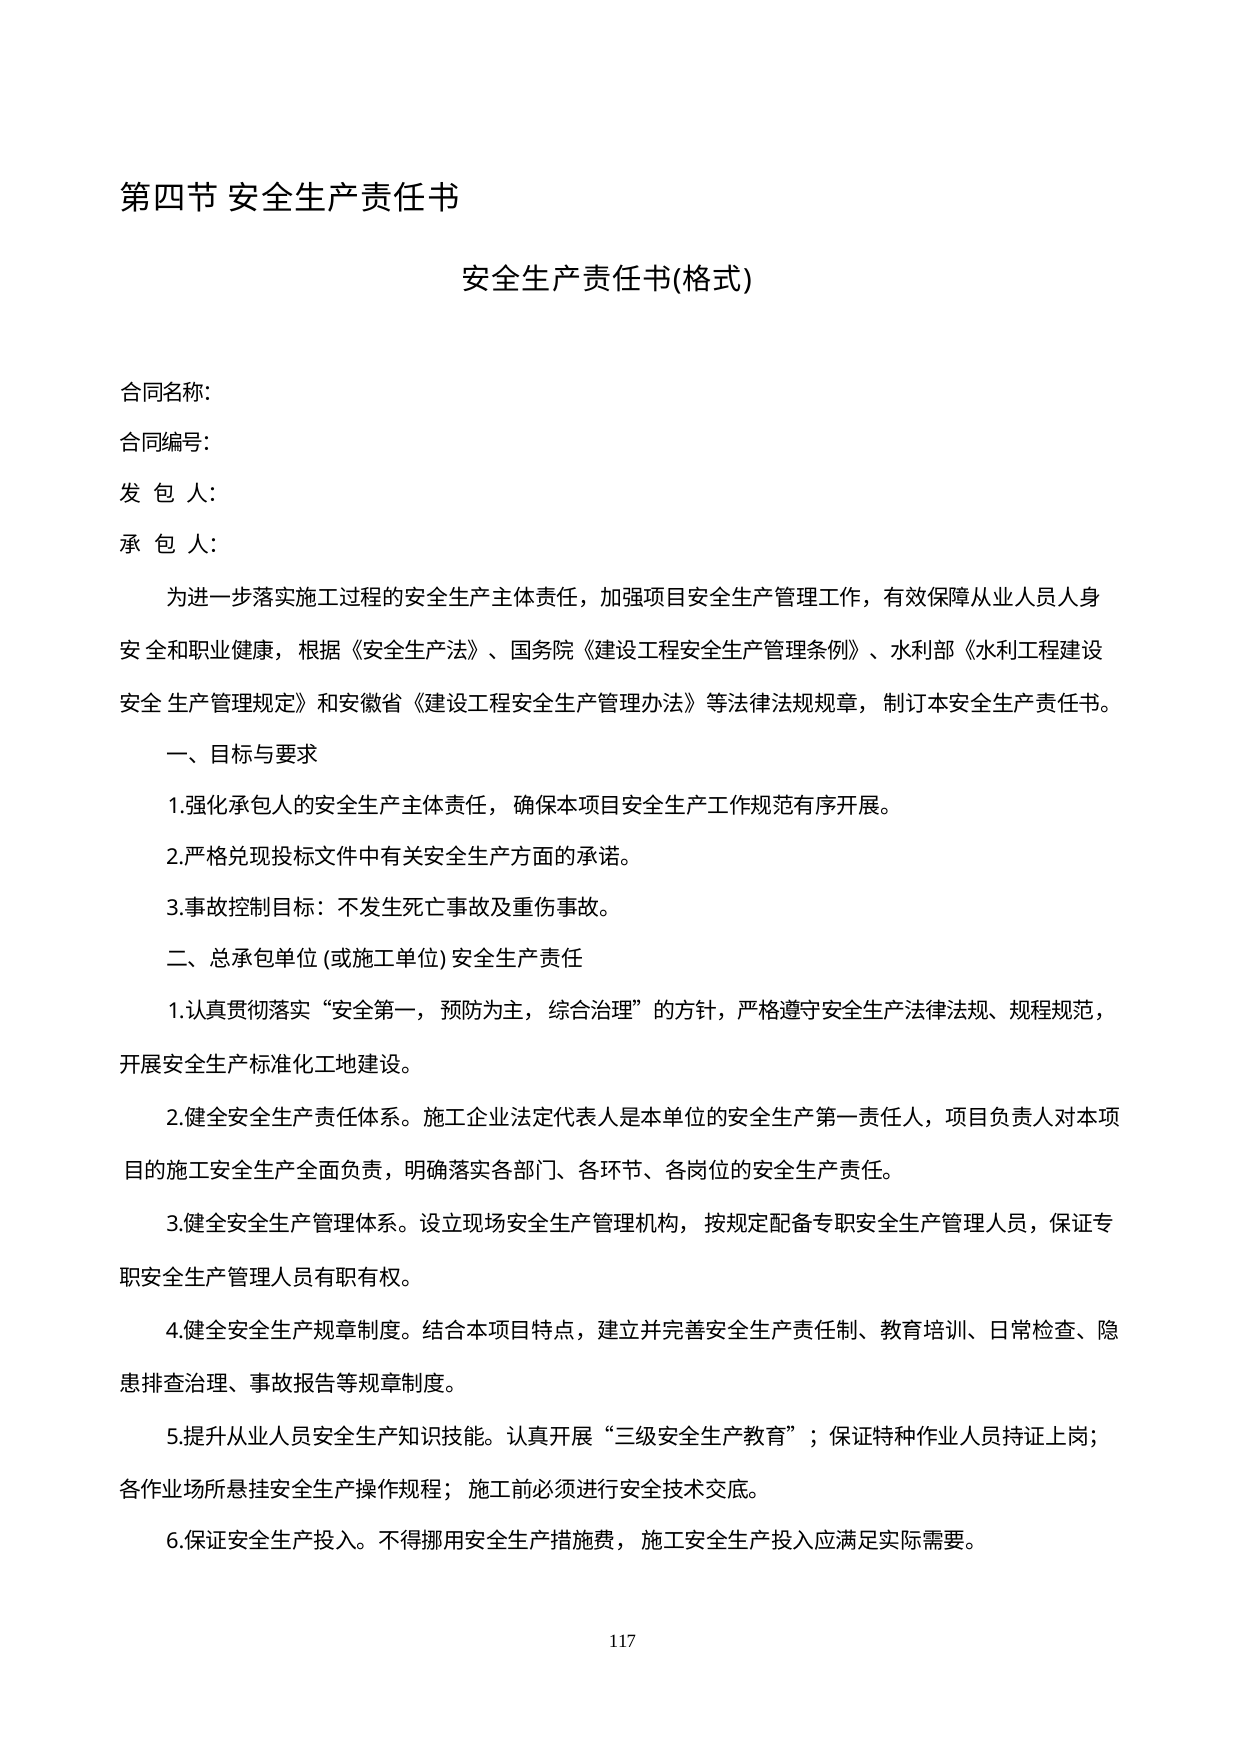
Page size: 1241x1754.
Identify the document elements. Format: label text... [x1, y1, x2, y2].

text 4.健全安全生产规章制度。结合本项目特点，建立并完善安全生产责任制、教育培训、日常检查、隐 患排查治理、事故报告等规章制度。 [119, 1313, 1123, 1397]
text 为进一步落实施工过程的安全生产主体责任，加强项目安全生产管理工作，有效保障从业人员人身安 全和职业健康， 根据《安全生产法》、国务院《建设工程安全生产管理条例》、水利部《水利工程建设安全 生产管理规定》和安徽省《建设工程安全生产管理办法》等法律法规规章， 制订本安全生产责任书。 [119, 580, 1123, 718]
text 安全生产责任书(格式) [461, 259, 1129, 297]
text 2.严格兑现投标文件中有关安全生产方面的承诺。 [166, 841, 1129, 870]
text 5.提升从业人员安全生产知识技能。认真开展“三级安全生产教育”；保证特种作业人员持证上岗； 各作业场所悬挂安全生产操作规程； 施工前必须进行安全技术交底。 [119, 1419, 1112, 1504]
text 一、目标与要求 [166, 739, 1129, 768]
text 1.强化承包人的安全生产主体责任， 确保本项目安全生产工作规范有序开展。 [167, 790, 1129, 819]
text 二、总承包单位 (或施工单位) 安全生产责任 [166, 943, 1129, 972]
text 6.保证安全生产投入。不得挪用安全生产措施费， 施工安全生产投入应满足实际需要。 [166, 1526, 1129, 1554]
text 合同编号： [119, 427, 1129, 456]
text 合同名称： [120, 377, 1129, 406]
text 1.认真贯彻落实“安全第一， 预防为主， 综合治理”的方针，严格遵守安全生产法律法规、规程规范， 开展安全生产标准化工地建设。 [119, 993, 1129, 1078]
text 3.事故控制目标：不发生死亡事故及重伤事故。 [166, 892, 1129, 921]
text 2.健全安全生产责任体系。施工企业法定代表人是本单位的安全生产第一责任人，项目负责人对本项 目的施工安全生产全面负责，明确落实各部门、各环节、各岗位的安全生产责任。 [123, 1100, 1123, 1185]
text 承 包 人： [119, 529, 1129, 558]
text 发 包 人： [119, 478, 1129, 507]
text 第四节 安全生产责任书 [119, 175, 1129, 218]
text 3.健全安全生产管理体系。设立现场安全生产管理机构， 按规定配备专职安全生产管理人员，保证专 职安全生产管理人员有职有权。 [119, 1206, 1123, 1291]
